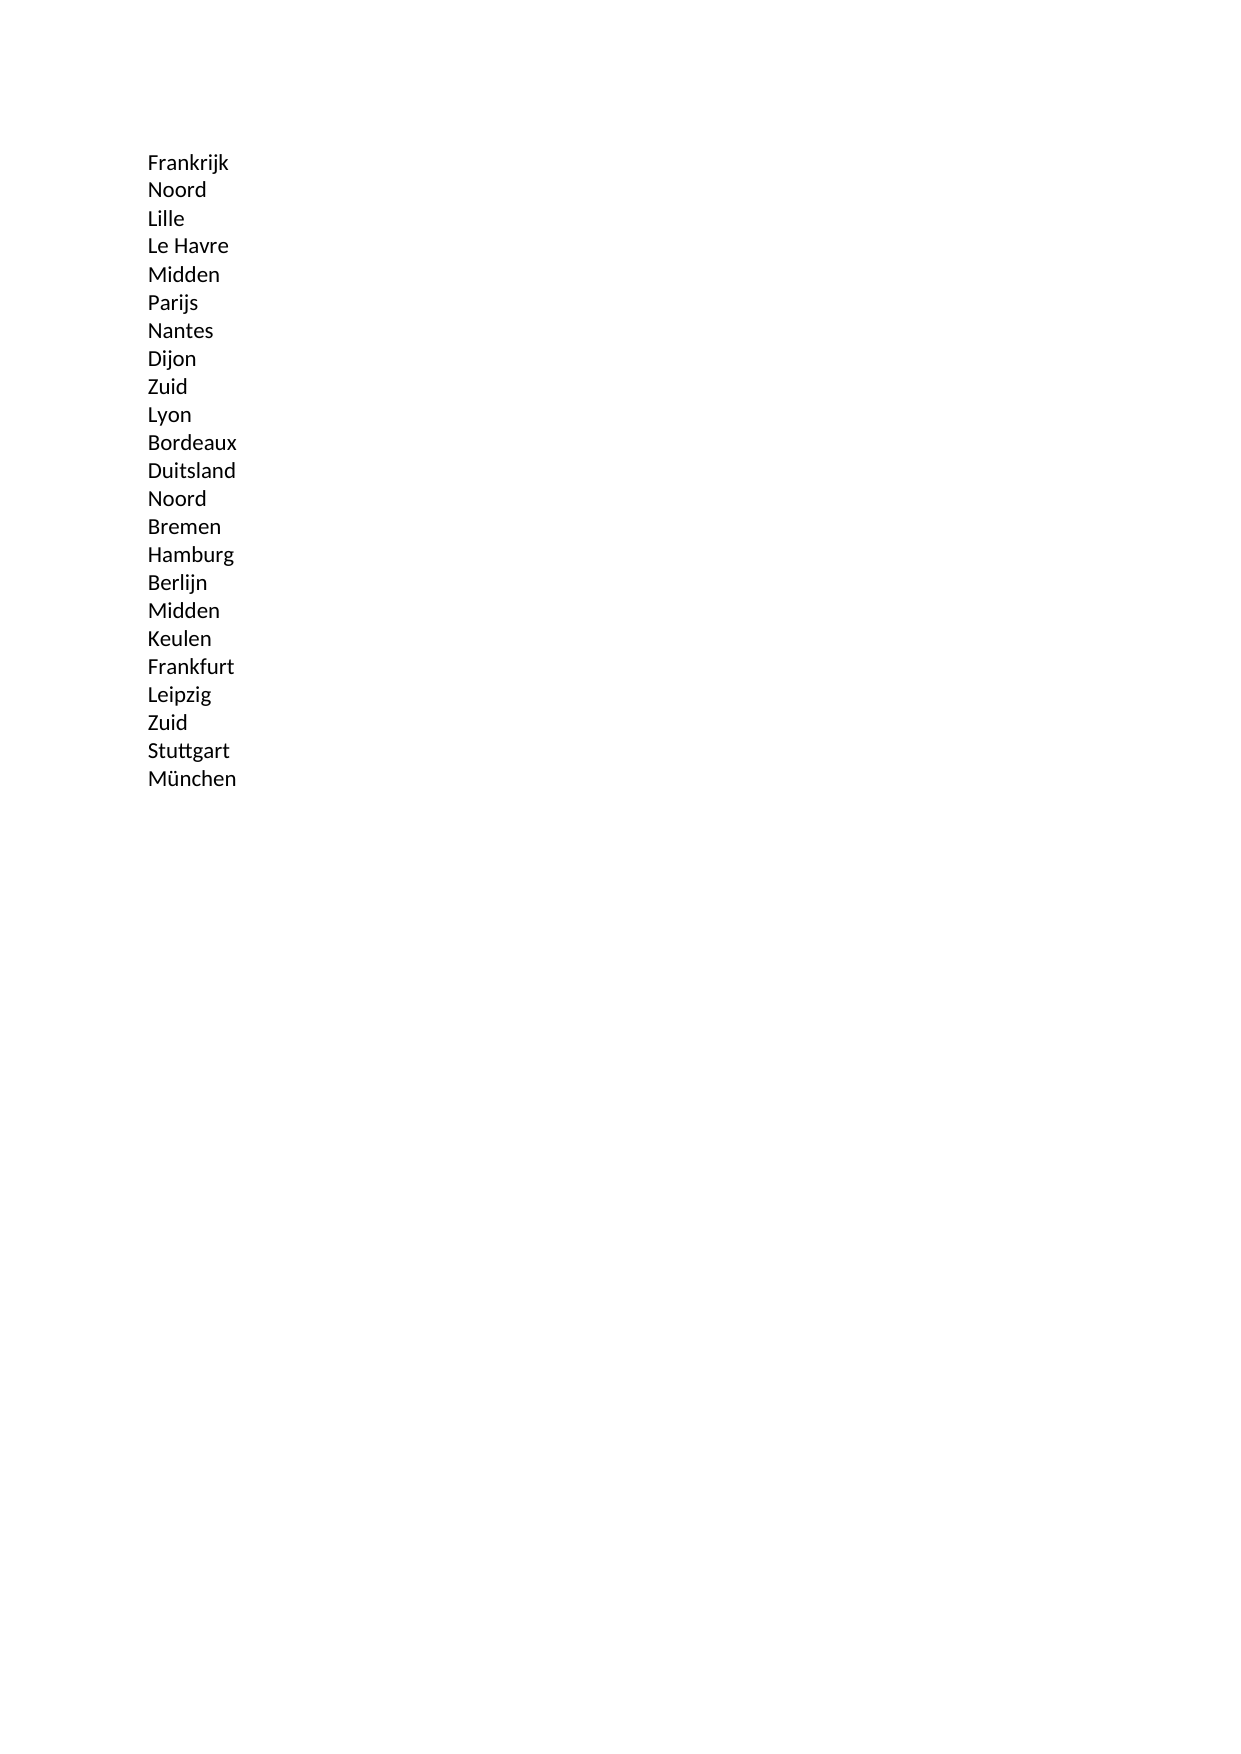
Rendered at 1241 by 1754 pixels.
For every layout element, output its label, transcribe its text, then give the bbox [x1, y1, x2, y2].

text Dijon [148, 344, 1093, 372]
text Lille [148, 204, 1093, 232]
text Le Havre [148, 232, 1093, 260]
text Zuid [148, 372, 1093, 400]
text Duitsland [148, 456, 1093, 484]
text Noord [148, 176, 1093, 204]
text Midden [148, 260, 1093, 288]
text Nantes [148, 316, 1093, 344]
text Bremen [148, 512, 1093, 540]
text Lyon [148, 400, 1093, 428]
text Bordeaux [148, 428, 1093, 456]
text München [148, 764, 1093, 792]
text Leipzig [148, 680, 1093, 708]
text Frankrijk [148, 148, 1093, 176]
text Keulen [148, 624, 1093, 652]
text Hamburg [148, 540, 1093, 568]
text Stuttgart [148, 736, 1093, 764]
text Midden [148, 596, 1093, 624]
text Berlijn [148, 568, 1093, 596]
text Noord [148, 484, 1093, 512]
text Zuid [148, 708, 1093, 736]
text Frankfurt [148, 652, 1093, 680]
text Parijs [148, 288, 1093, 316]
